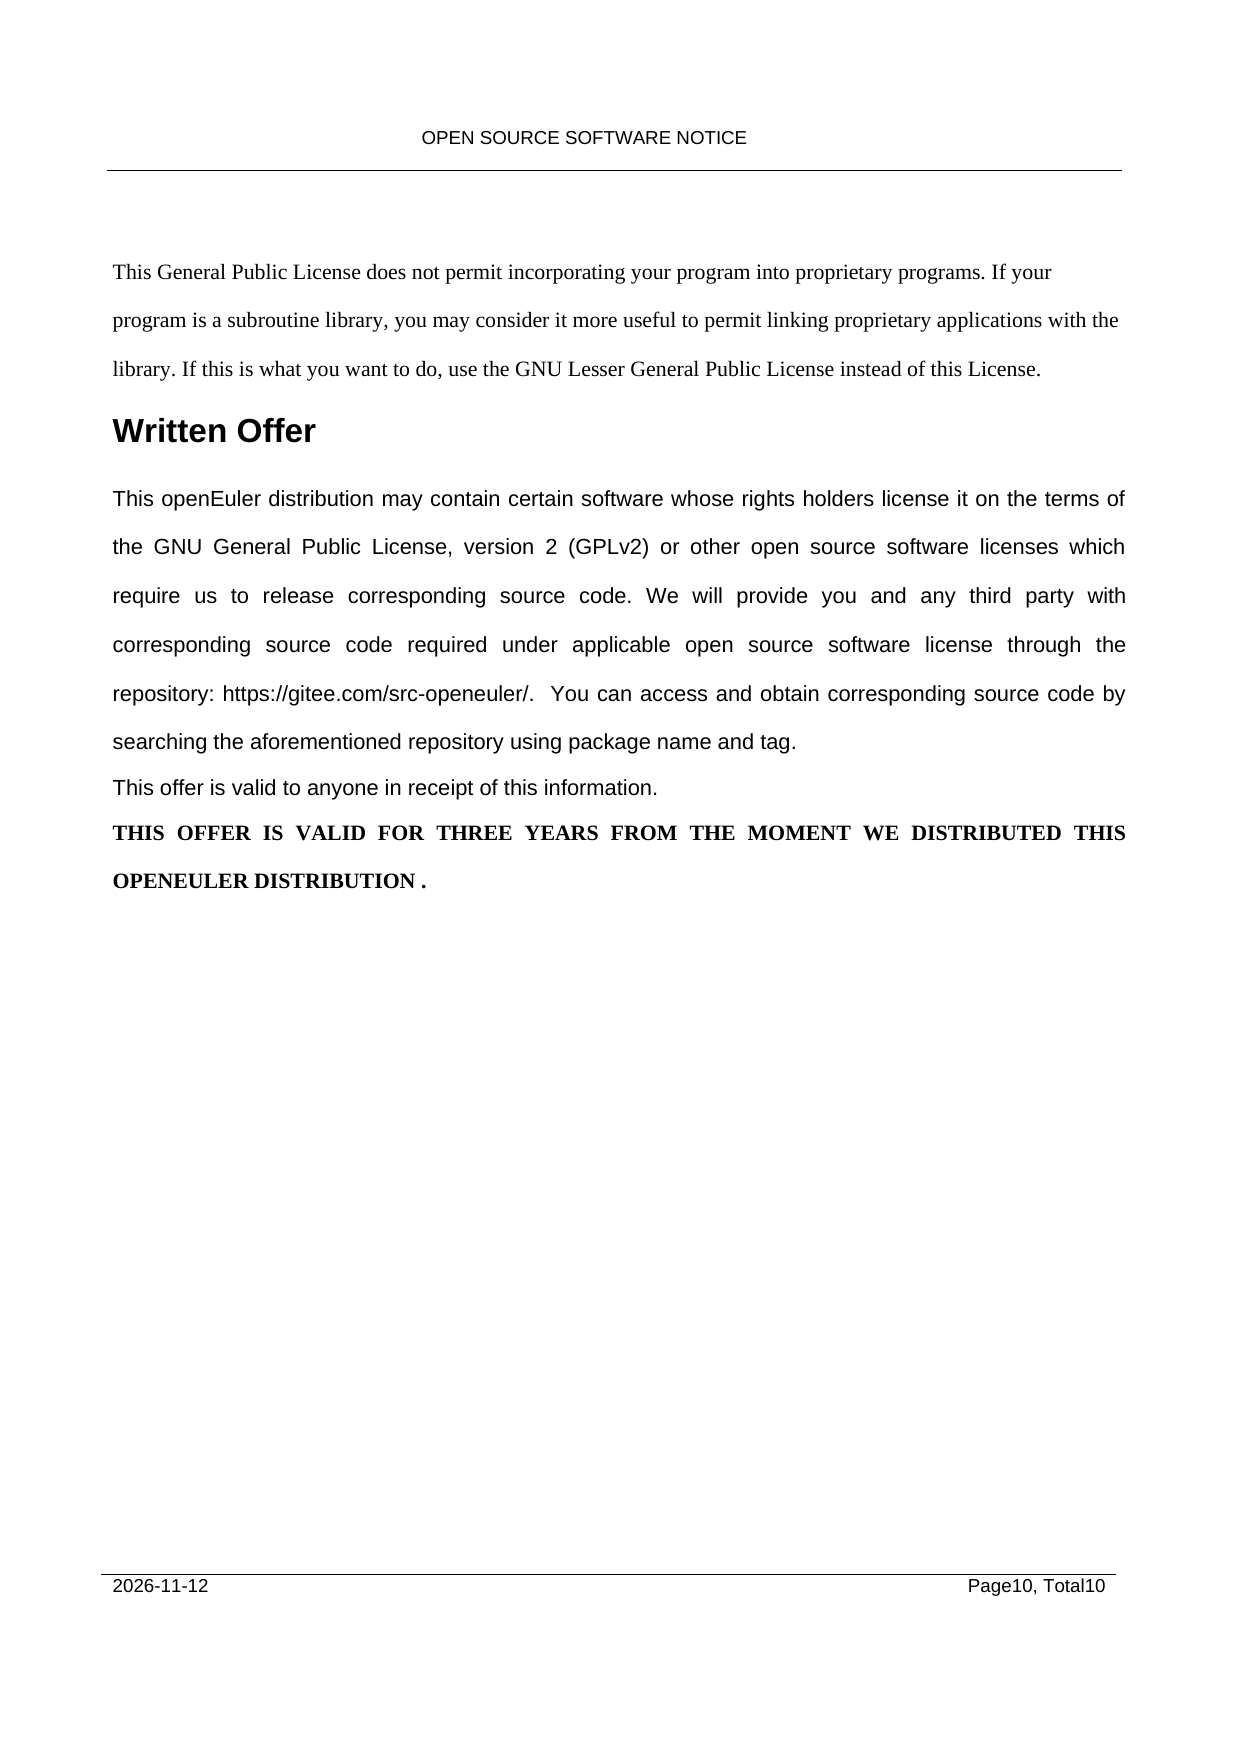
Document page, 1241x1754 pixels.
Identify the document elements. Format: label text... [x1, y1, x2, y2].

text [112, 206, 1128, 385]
text This openEuler distribution may contain certain software whose rights holders license it on the terms of the GNU General Public License, version 2 (GPLv2) or other open source software licenses which require us to release corresponding source code. We will provide you and any third party with corresponding source code required under applicable open source software license through the repository: https://gitee.com/src-openeuler/. You can access and obtain corresponding source code by searching the aforementioned repository using package name and tag. [112, 482, 1128, 758]
text Written Offer [112, 398, 1128, 463]
text THIS OFFER IS VALID FOR THREE YEARS FROM THE MOMENT WE DISTRIBUTED THIS OPENEULER DISTRIBUTION . [112, 816, 1128, 897]
text This offer is valid to anyone in receipt of this information. [112, 771, 1128, 803]
